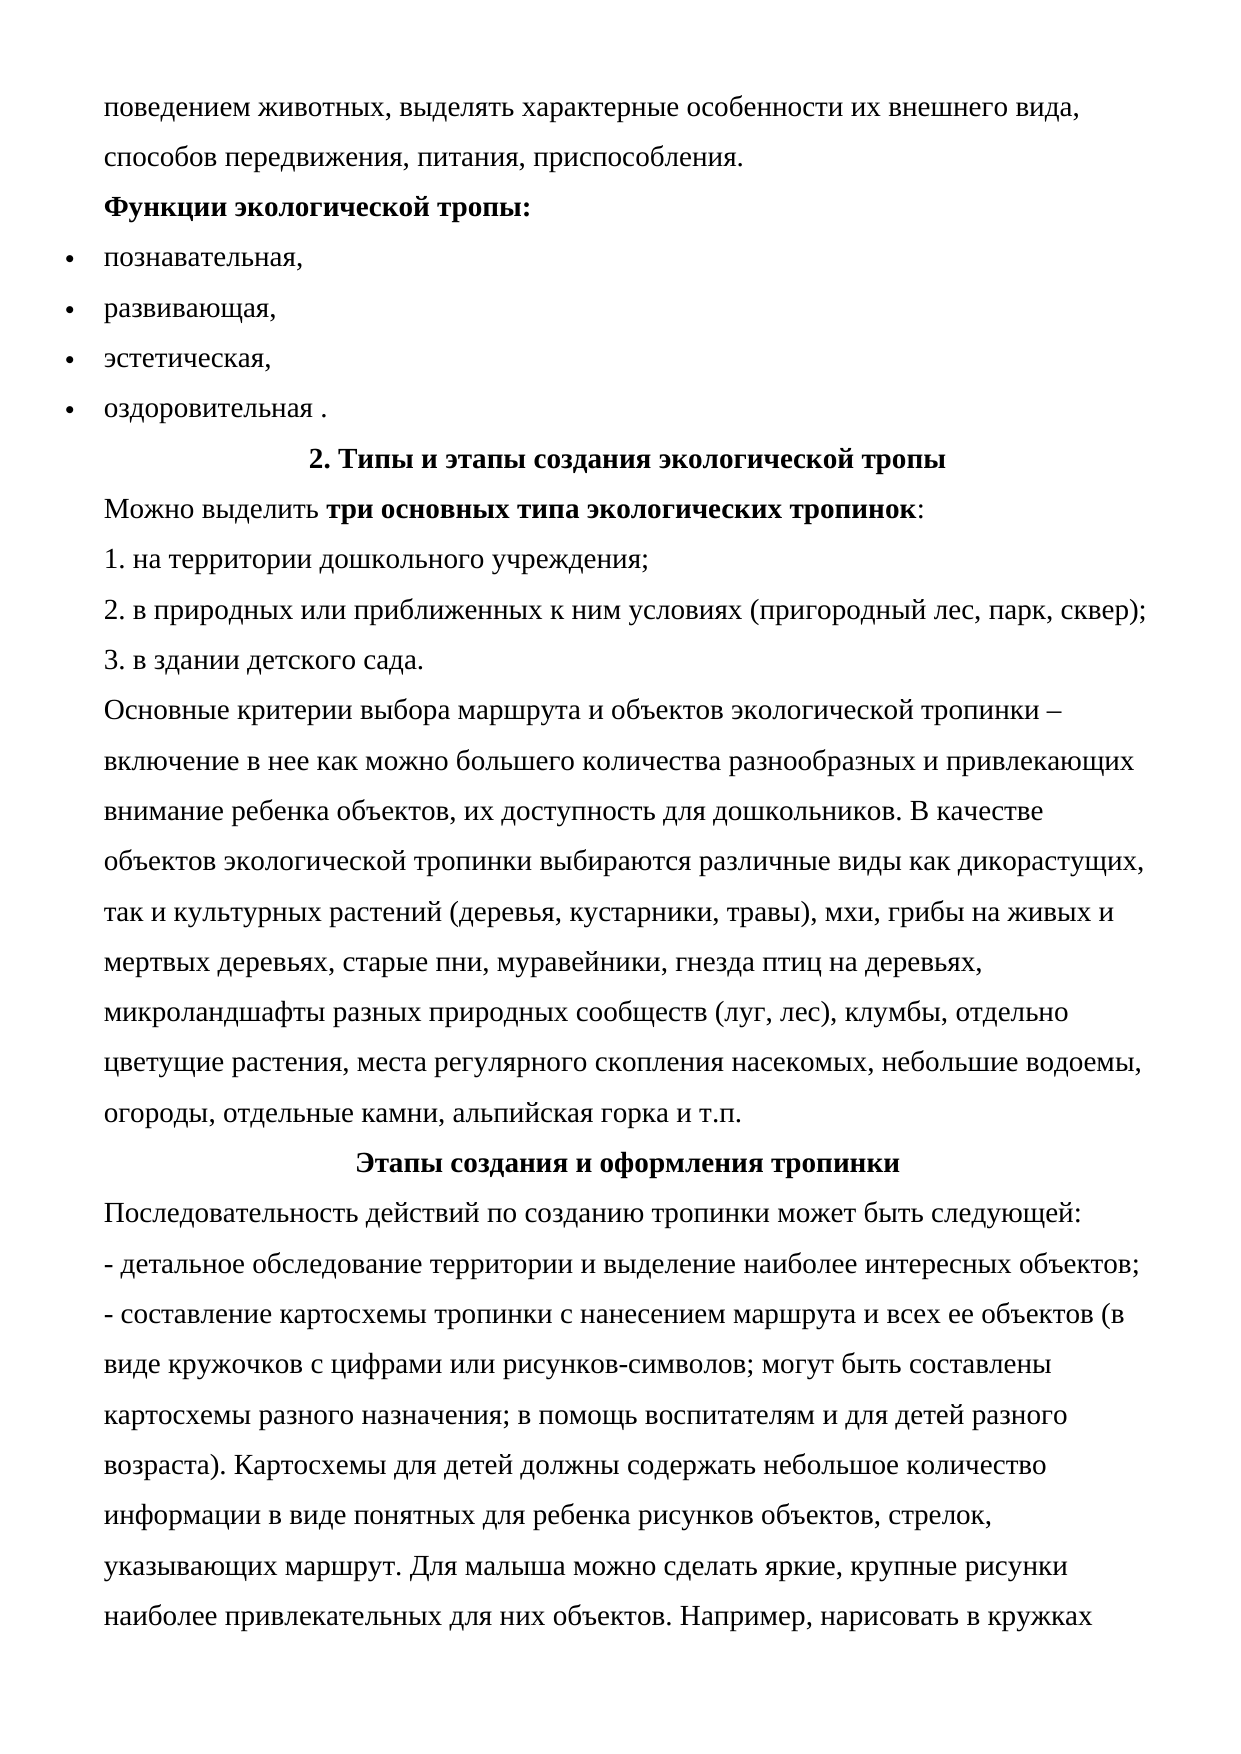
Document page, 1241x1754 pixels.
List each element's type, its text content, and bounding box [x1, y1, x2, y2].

text 3. в здании детского сада. [103, 642, 1152, 676]
text Функции экологической тропы: [103, 189, 1152, 223]
text 2. в природных или приближенных к ним условиях (пригородный лес, парк, сквер); [103, 592, 1152, 625]
list познавательная, [66, 239, 1152, 273]
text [103, 1296, 1152, 1632]
list оздоровительная . [66, 391, 1152, 424]
text Последовательность действий по созданию тропинки может быть следующей: [103, 1196, 1152, 1229]
text - детальное обследование территории и выделение наиболее интересных объектов; [103, 1246, 1152, 1279]
list эстетическая, [66, 340, 1152, 374]
text 1. на территории дошкольного учреждения; [103, 541, 1152, 575]
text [103, 89, 1152, 172]
text Этапы создания и оформления тропинки [103, 1145, 1152, 1179]
text 2. Типы и этапы создания экологической тропы [103, 441, 1152, 474]
text Основные критерии выбора маршрута и объектов экологической тропинки – включение в нее как можно большего количества разнообразных и привлекающих внимание ребенка объектов, их доступность для дошкольников. В качестве объектов экологической тропинки выбираются различные виды как дикорастущих, так и культурных растений (деревья, кустарники, травы), мхи, грибы на живых и мертвых деревьях, старые пни, муравейники, гнезда птиц на деревьях, микроландшафты разных природных сообществ (луг, лес), клумбы, отдельно цветущие растения, места регулярного скопления насекомых, небольшие водоемы, огороды, отдельные камни, альпийская горка и т.п. [103, 692, 1152, 1128]
text Можно выделить три основных типа экологических тропинок: [103, 491, 1152, 525]
list развивающая, [66, 290, 1152, 323]
